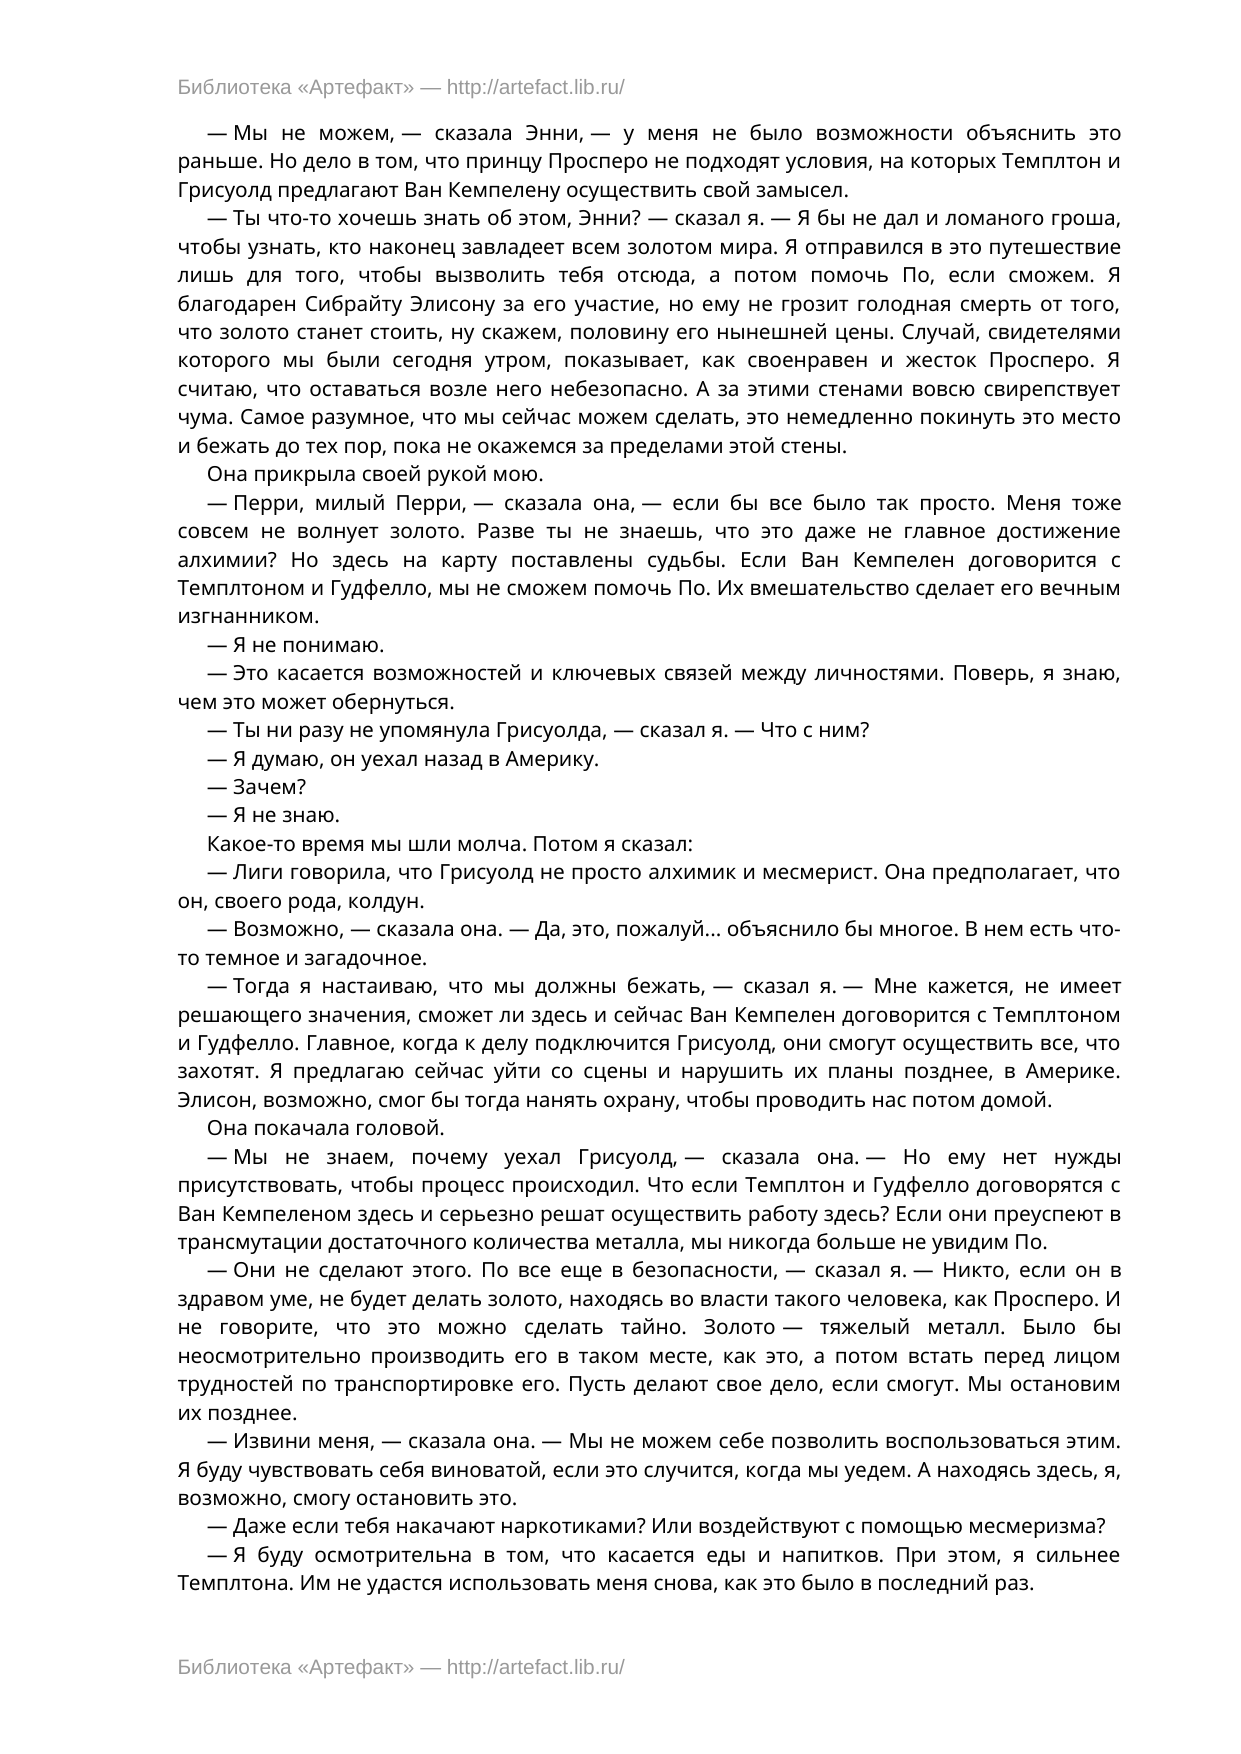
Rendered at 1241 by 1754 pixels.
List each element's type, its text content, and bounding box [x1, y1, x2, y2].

text — Они не сделают этого. По все еще в безопасности, — сказал я. — Никто, если он в здравом уме, не будет делать золото, находясь во власти такого человека, как Просперо. И не говорите, что это можно сделать тайно. Золото — тяжелый металл. Было бы неосмотрительно производить его в таком месте, как это, а потом встать перед лицом трудностей по транспортировке его. Пусть делают свое дело, если смогут. Мы остановим их позднее. [177, 1256, 1122, 1426]
text Она покачала головой. [177, 1113, 1122, 1142]
text — Это касается возможностей и ключевых связей между личностями. Поверь, я знаю, чем это может обернуться. [177, 658, 1122, 715]
text — Извини меня, — сказала она. — Мы не можем себе позволить воспользоваться этим. Я буду чувствовать себя виноватой, если это случится, когда мы уедем. А находясь здесь, я, возможно, смогу остановить это. [177, 1426, 1122, 1512]
text — Перри, милый Перри, — сказала она, — если бы все было так просто. Меня тоже совсем не волнует золото. Разве ты не знаешь, что это даже не главное достижение алхимии? Но здесь на карту поставлены судьбы. Если Ван Кемпелен договорится с Темплтоном и Гудфелло, мы не сможем помочь По. Их вмешательство сделает его вечным изгнанником. [177, 488, 1122, 630]
text — Я буду осмотрительна в том, что касается еды и напитков. При этом, я сильнее Темплтона. Им не удастся использовать меня снова, как это было в последний раз. [177, 1540, 1122, 1597]
text — Мы не знаем, почему уехал Грисуолд, — сказала она. — Но ему нет нужды присутствовать, чтобы процесс происходил. Что если Темплтон и Гудфелло договорятся с Ван Кемпеленом здесь и серьезно решат осуществить работу здесь? Если они преуспеют в трансмутации достаточного количества металла, мы никогда больше не увидим По. [177, 1142, 1122, 1256]
text — Мы не можем, — сказала Энни, — у меня не было возможности объяснить это раньше. Но дело в том, что принцу Просперо не подходят условия, на которых Темплтон и Грисуолд предлагают Ван Кемпелену осуществить свой замысел. [177, 118, 1122, 203]
text Какое-то время мы шли молча. Потом я сказал: [177, 829, 1122, 857]
text — Я не понимаю. [177, 630, 1122, 658]
text — Ты что-то хочешь знать об этом, Энни? — сказал я. — Я бы не дал и ломаного гроша, чтобы узнать, кто наконец завладеет всем золотом мира. Я отправился в это путешествие лишь для того, чтобы вызволить тебя отсюда, а потом помочь По, если сможем. Я благодарен Сибрайту Элисону за его участие, но ему не грозит голодная смерть от того, что золото станет стоить, ну скажем, половину его нынешней цены. Случай, свидетелями которого мы были сегодня утром, показывает, как своенравен и жесток Просперо. Я считаю, что оставаться возле него небезопасно. А за этими стенами вовсю свирепствует чума. Самое разумное, что мы сейчас можем сделать, это немедленно покинуть это место и бежать до тех пор, пока не окажемся за пределами этой стены. [177, 203, 1122, 459]
text — Ты ни разу не упомянула Грисуолда, — сказал я. — Что с ним? [177, 715, 1122, 744]
text — Лиги говорила, что Грисуолд не просто алхимик и месмерист. Она предполагает, что он, своего рода, колдун. [177, 857, 1122, 914]
text — Даже если тебя накачают наркотиками? Или воздействуют с помощью месмеризма? [177, 1512, 1122, 1540]
text — Я не знаю. [177, 801, 1122, 829]
text — Зачем? [177, 772, 1122, 801]
text — Возможно, — сказала она. — Да, это, пожалуй... объяснило бы многое. В нем есть что-то темное и загадочное. [177, 914, 1122, 971]
text — Я думаю, он уехал назад в Америку. [177, 744, 1122, 772]
text Она прикрыла своей рукой мою. [177, 459, 1122, 488]
text — Тогда я настаиваю, что мы должны бежать, — сказал я. — Мне кажется, не имеет решающего значения, сможет ли здесь и сейчас Ван Кемпелен договорится с Темплтоном и Гудфелло. Главное, когда к делу подключится Грисуолд, они смогут осуществить все, что захотят. Я предлагаю сейчас уйти со сцены и нарушить их планы позднее, в Америке. Элисон, возможно, смог бы тогда нанять охрану, чтобы проводить нас потом домой. [177, 971, 1122, 1113]
